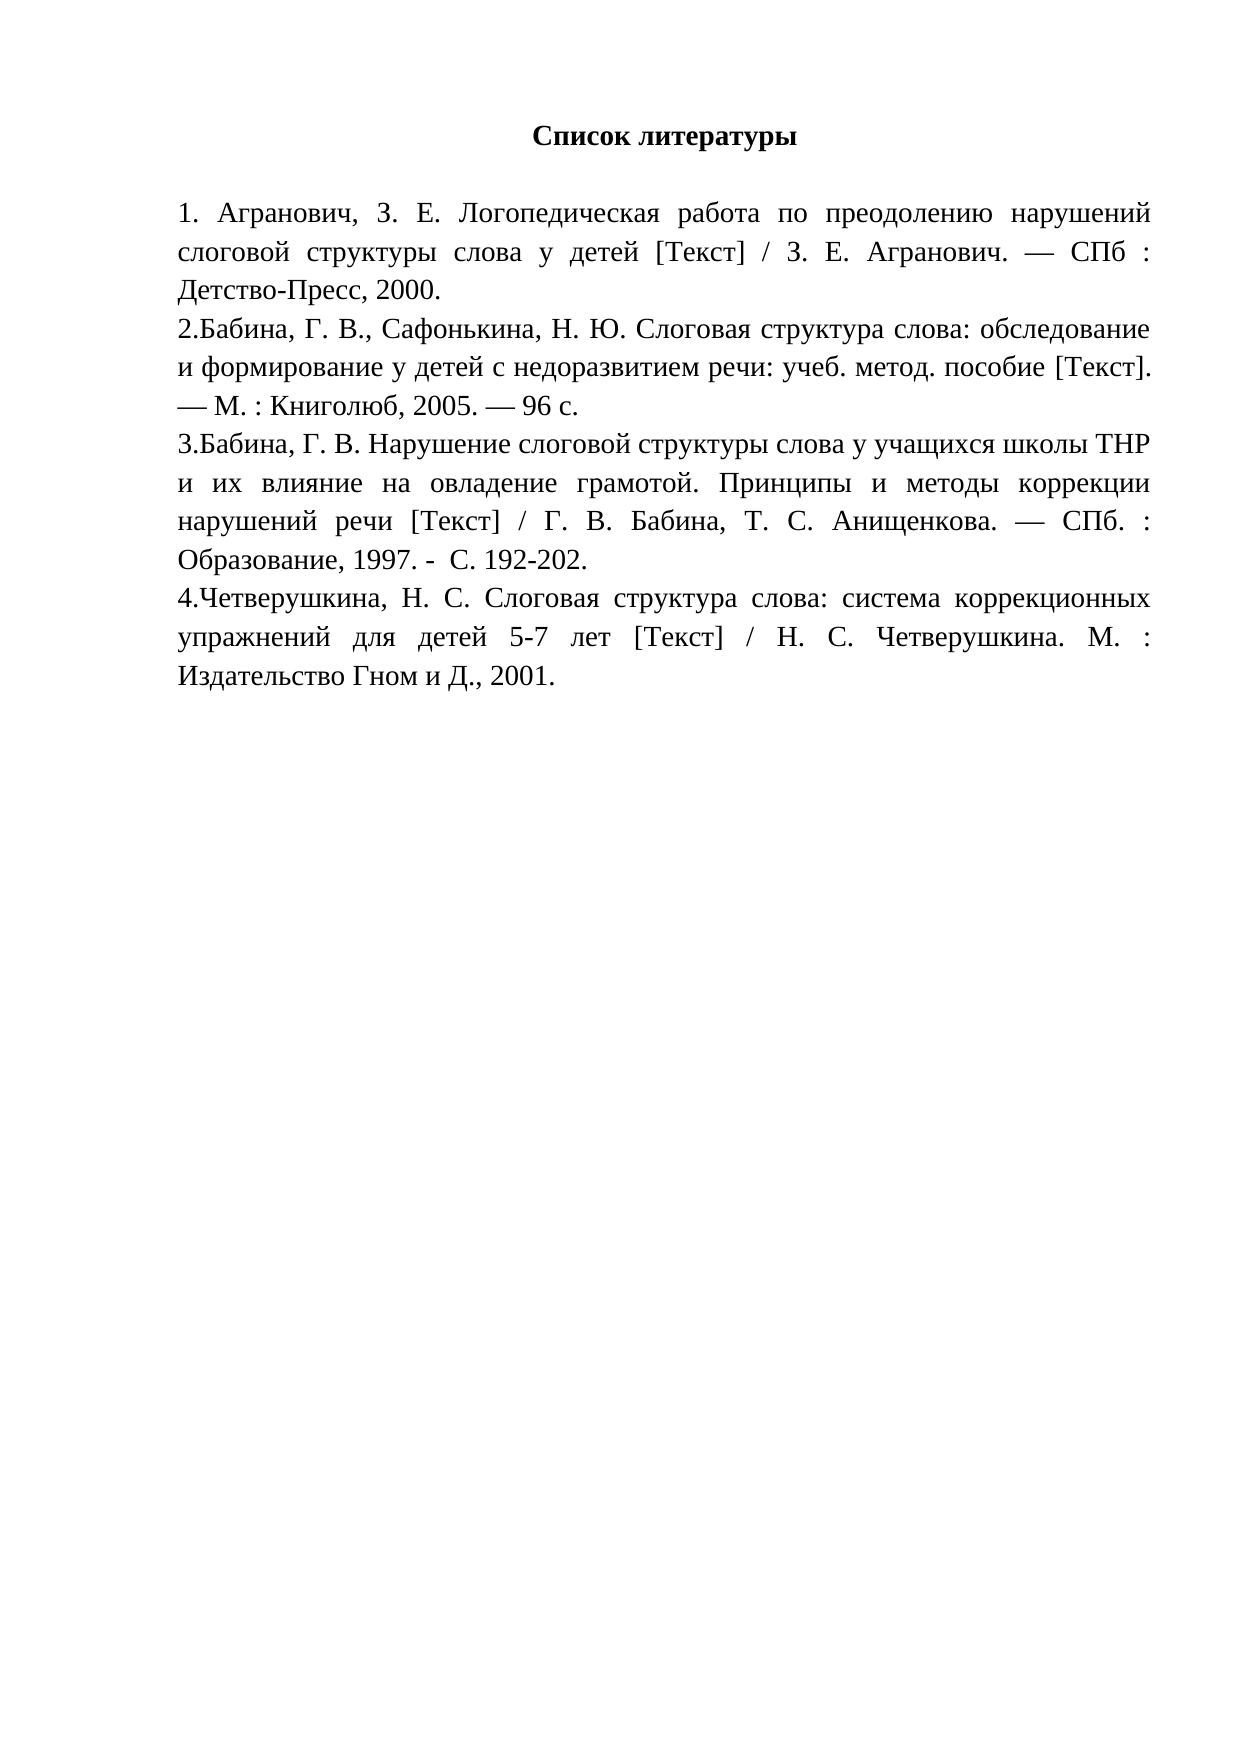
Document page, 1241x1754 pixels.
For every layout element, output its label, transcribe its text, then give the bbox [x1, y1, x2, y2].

text 4.Четверушкина, Н. С. Слоговая структура слова: система коррекционных упражнений для детей 5-7 лет [Текст] / Н. С. Четверушкина. М. : Издательство Гном и Д., 2001. [177, 581, 1152, 691]
text 3.Бабина, Г. В. Нарушение слоговой структуры слова у учащихся школы ТНР и их влияние на овладение грамотой. Принципы и методы коррекции нарушений речи [Текст] / Г. В. Бабина, Т. С. Анищенкова. — СПб. : Образование, 1997. - С. 192-202. [177, 426, 1152, 576]
text 1. Агранович, З. Е. Логопедическая работа по преодолению нарушений слоговой структуры слова у детей [Текст] / З. Е. Агранович. — СПб : Детство-Пресс, 2000. [177, 195, 1152, 306]
text 2.Бабина, Г. В., Сафонькина, Н. Ю. Слоговая структура слова: обследование и формирование у детей с недоразвитием речи: учеб. метод. пособие [Текст].— М. : Книголюб, 2005. — 96 с. [177, 311, 1152, 421]
text Список литературы [177, 118, 1152, 152]
